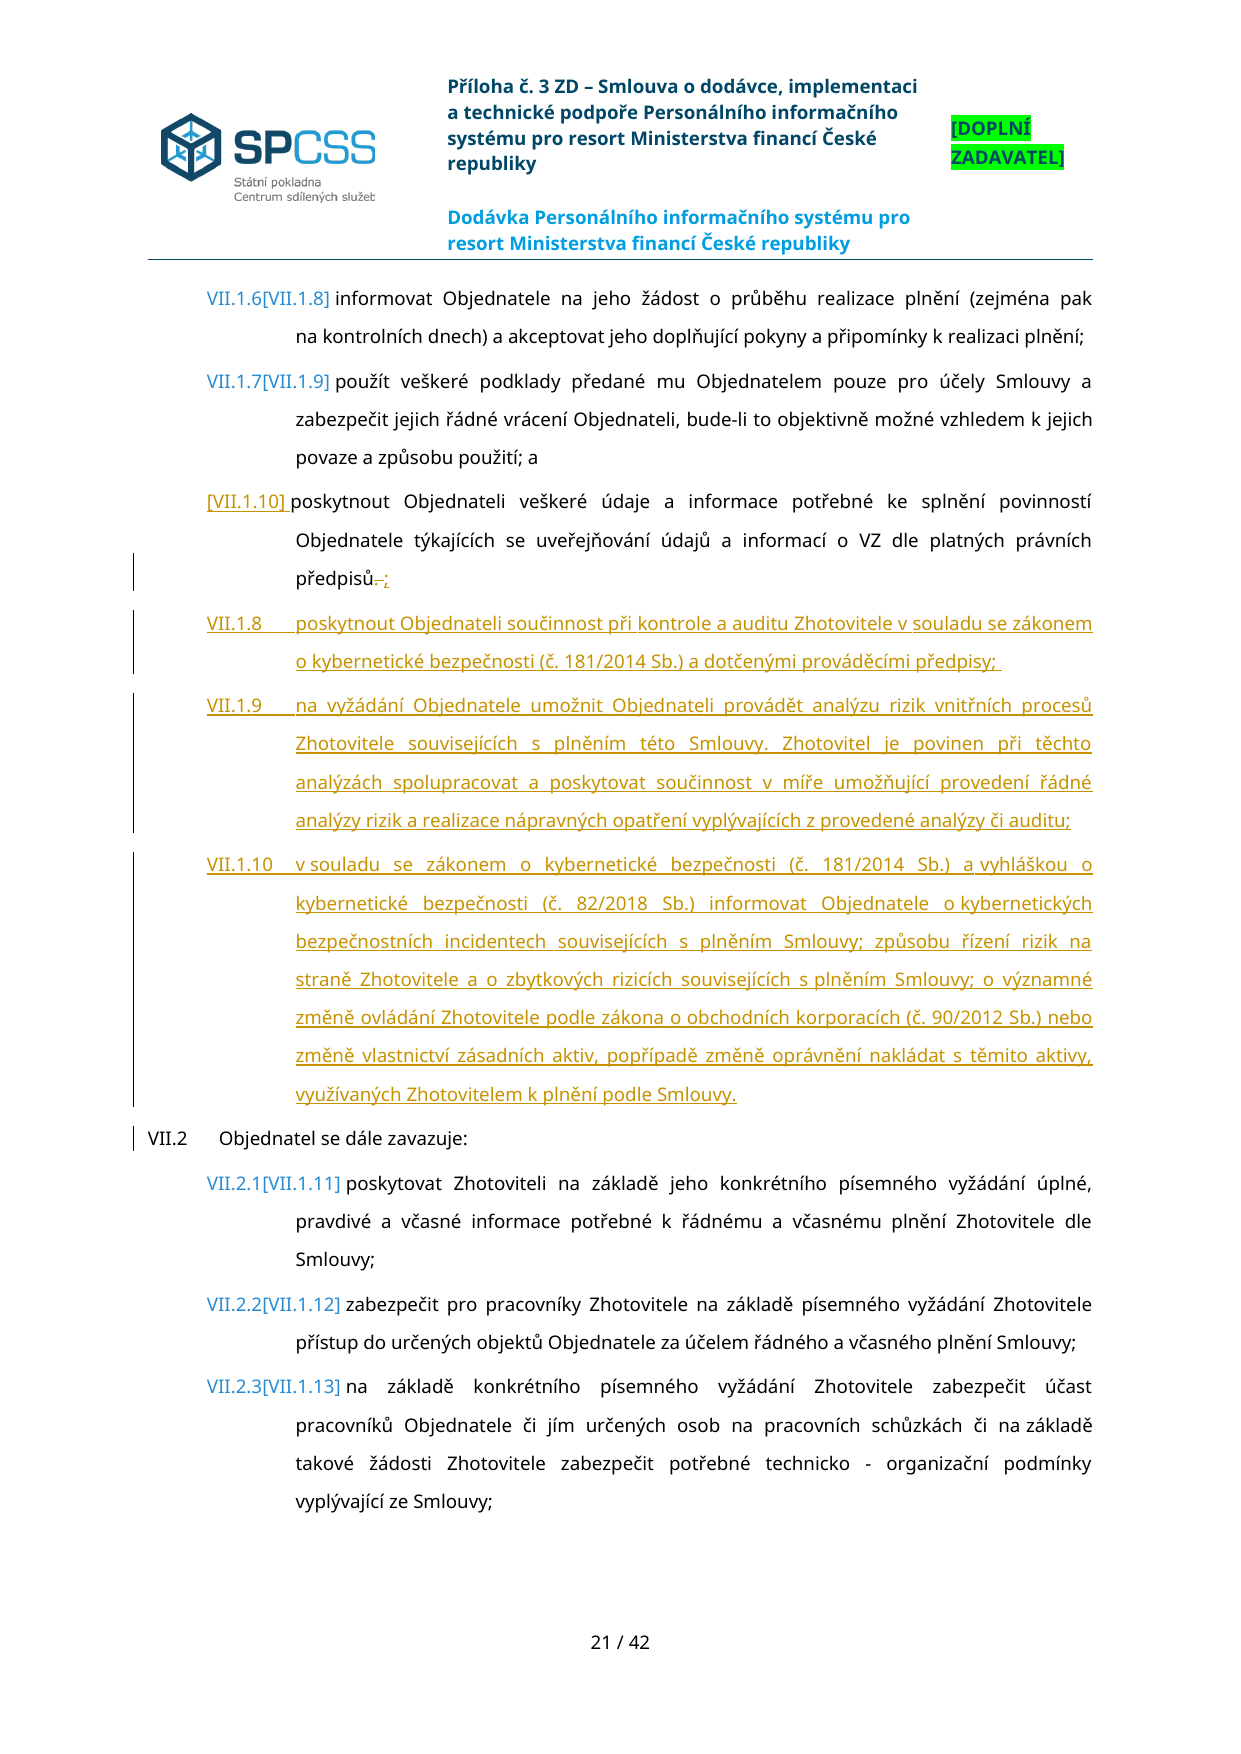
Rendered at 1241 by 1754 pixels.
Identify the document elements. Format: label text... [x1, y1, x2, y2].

subtitle poskytovat Zhotoviteli na základě jeho konkrétního písemného vyžádání úplné, pravdivé a včasné informace potřebné k řádnému a včasnému plnění Zhotovitele dle Smlouvy; [207, 1170, 1093, 1272]
subtitle na základě konkrétního písemného vyžádání Zhotovitele zabezpečit účast pracovníků Objednatele či jím určených osob na pracovních schůzkách či na základě takové žádosti Zhotovitele zabezpečit potřebné technicko - organizační podmínky vyplývající ze Smlouvy; [207, 1374, 1093, 1514]
subtitle informovat Objednatele na jeho žádost o průběhu realizace plnění (zejména pak na kontrolních dnech) a akceptovat jeho doplňující pokyny a připomínky k realizaci plnění; [207, 285, 1093, 349]
picture [161, 113, 375, 203]
subtitle použít veškeré podklady předané mu Objednatelem pouze pro účely Smlouvy a zabezpečit jejich řádné vrácení Objednateli, bude-li to objektivně možné vzhledem k jejich povaze a způsobu použití; a [207, 368, 1093, 470]
subtitle Objednatel se dále zavazuje: [148, 1126, 1093, 1151]
subtitle zabezpečit pro pracovníky Zhotovitele na základě písemného vyžádání Zhotovitele přístup do určených objektů Objednatele za účelem řádného a včasného plnění Smlouvy; [207, 1291, 1093, 1355]
subtitle poskytnout Objednateli veškeré údaje a informace potřebné ke splnění povinností Objednatele týkajících se uveřejňování údajů a informací o VZ dle platných právních předpisů [207, 489, 1093, 591]
